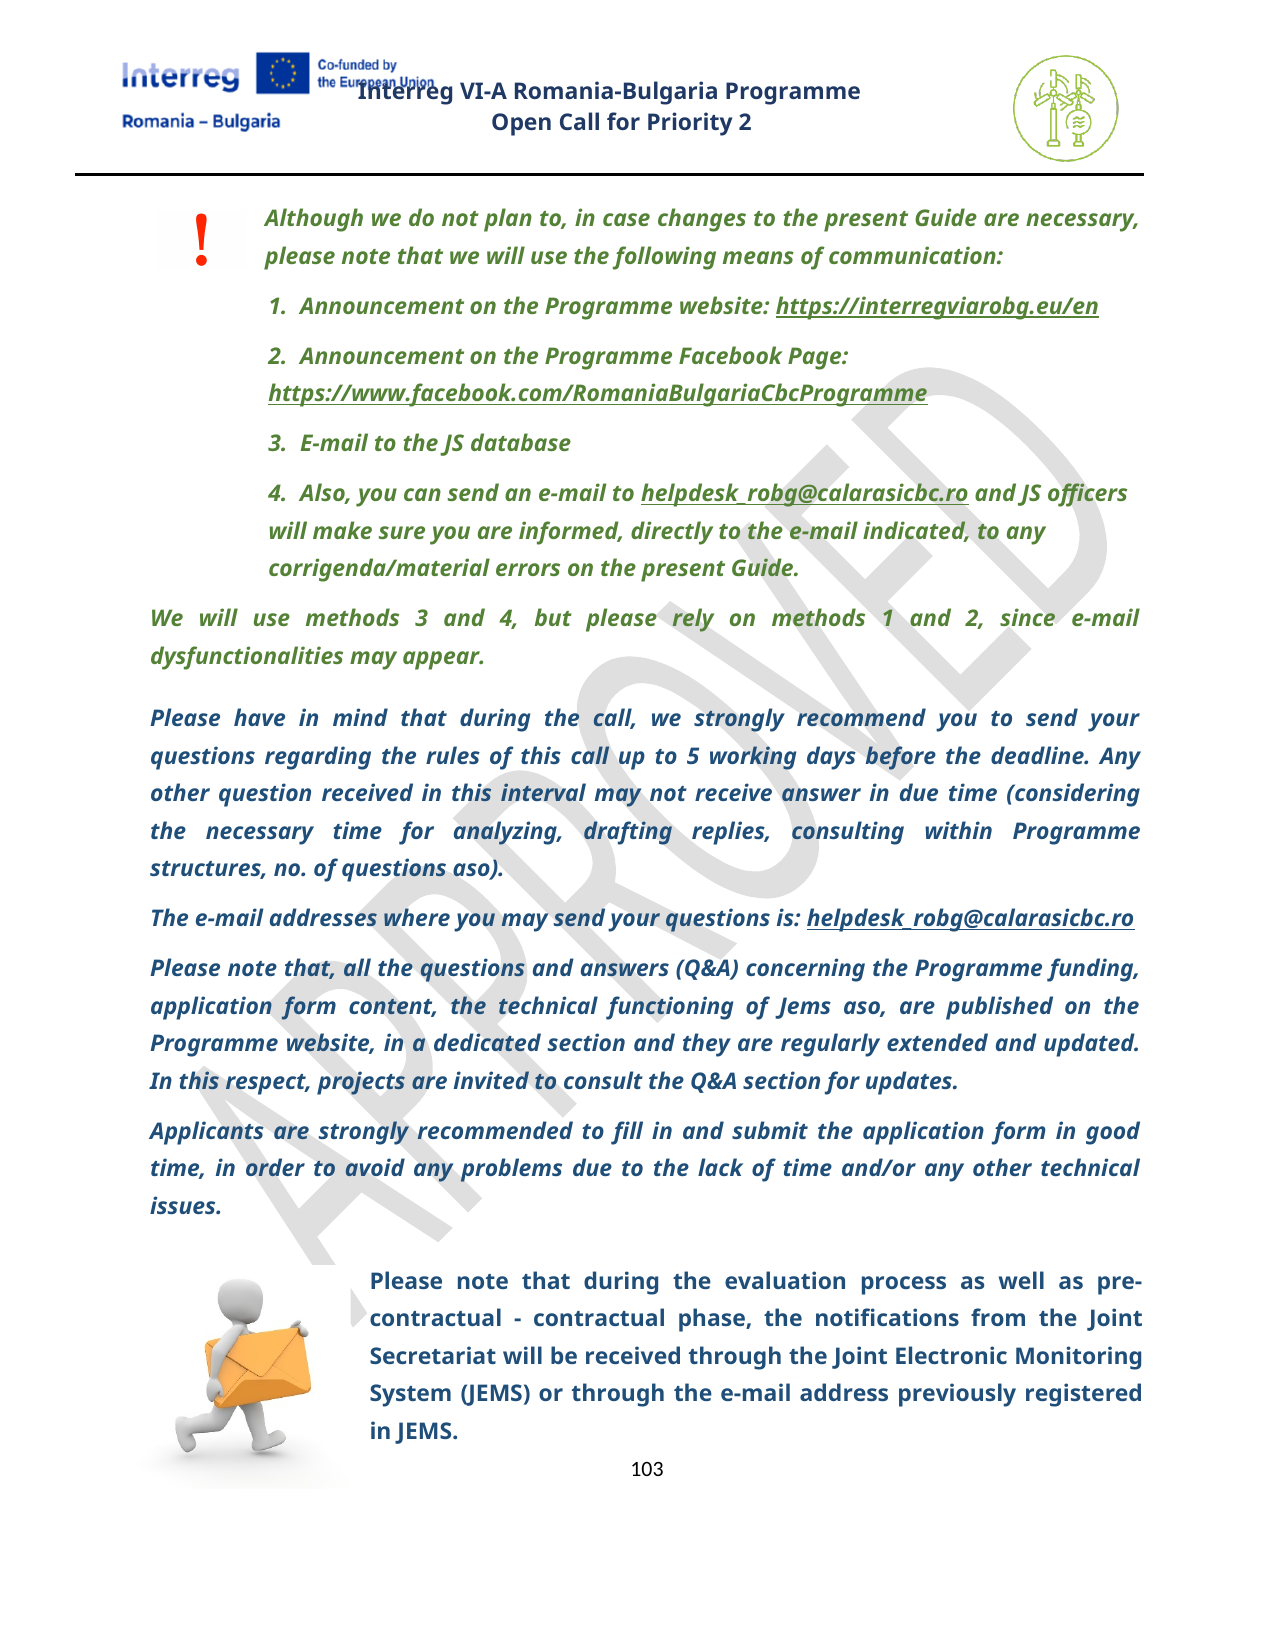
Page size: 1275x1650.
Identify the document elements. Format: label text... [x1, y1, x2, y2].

text Please note that during the evaluation process as well as pre-contractual - contractual phase, the notifications from the Joint Secretariat will be received through the Joint Electronic Monitoring System (JEMS) or through the e-mail address previously registered in JEMS. [351, 1265, 1144, 1446]
text The e-mail addresses where you may send your questions is: helpdesk_robg@calarasicbc.ro [150, 902, 1144, 933]
list Announcement on the Programme website: https://interregviarobg.eu/en [268, 290, 1144, 321]
picture [121, 49, 435, 139]
text Please have in mind that during the call, we strongly recommend you to send your questions regarding the rules of this call up to 5 working days before the deadline. Any other question received in this interval may not receive answer in due time (considering the necessary time for analyzing, drafting replies, consulting within Programme structures, no. of questions aso). [150, 702, 1144, 883]
text Applicants are strongly recommended to fill in and submit the application form in good time, in order to avoid any problems due to the lack of time and/or any other technical issues. [150, 1115, 1144, 1221]
list E-mail to the JS database [268, 427, 1144, 458]
text We will use methods 3 and 4, but please rely on methods 1 and 2, since e-mail dysfunctionalities may appear. [150, 602, 1144, 671]
text Although we do not plan to, in case changes to the present Guide are necessary, please note that we will use the following means of communication: [150, 202, 1144, 271]
picture [156, 210, 247, 269]
list Announcement on the Programme Facebook Page: https://www.facebook.com/RomaniaBulgariaCbcProgramme [268, 340, 1144, 408]
text Please note that, all the questions and answers (Q&A) concerning the Programme funding, application form content, the technical functioning of Jems aso, are published on the Programme website, in a dedicated section and they are regularly extended and updated. In this respect, projects are invited to consult the Q&A section for updates. [150, 952, 1144, 1096]
list Also, you can send an e-mail to helpdesk_robg@calarasicbc.ro and JS officers will make sure you are informed, directly to the e-mail indicated, to any corrigenda/material errors on the present Guide. [268, 477, 1144, 583]
picture [128, 1265, 351, 1487]
picture [1012, 54, 1119, 162]
